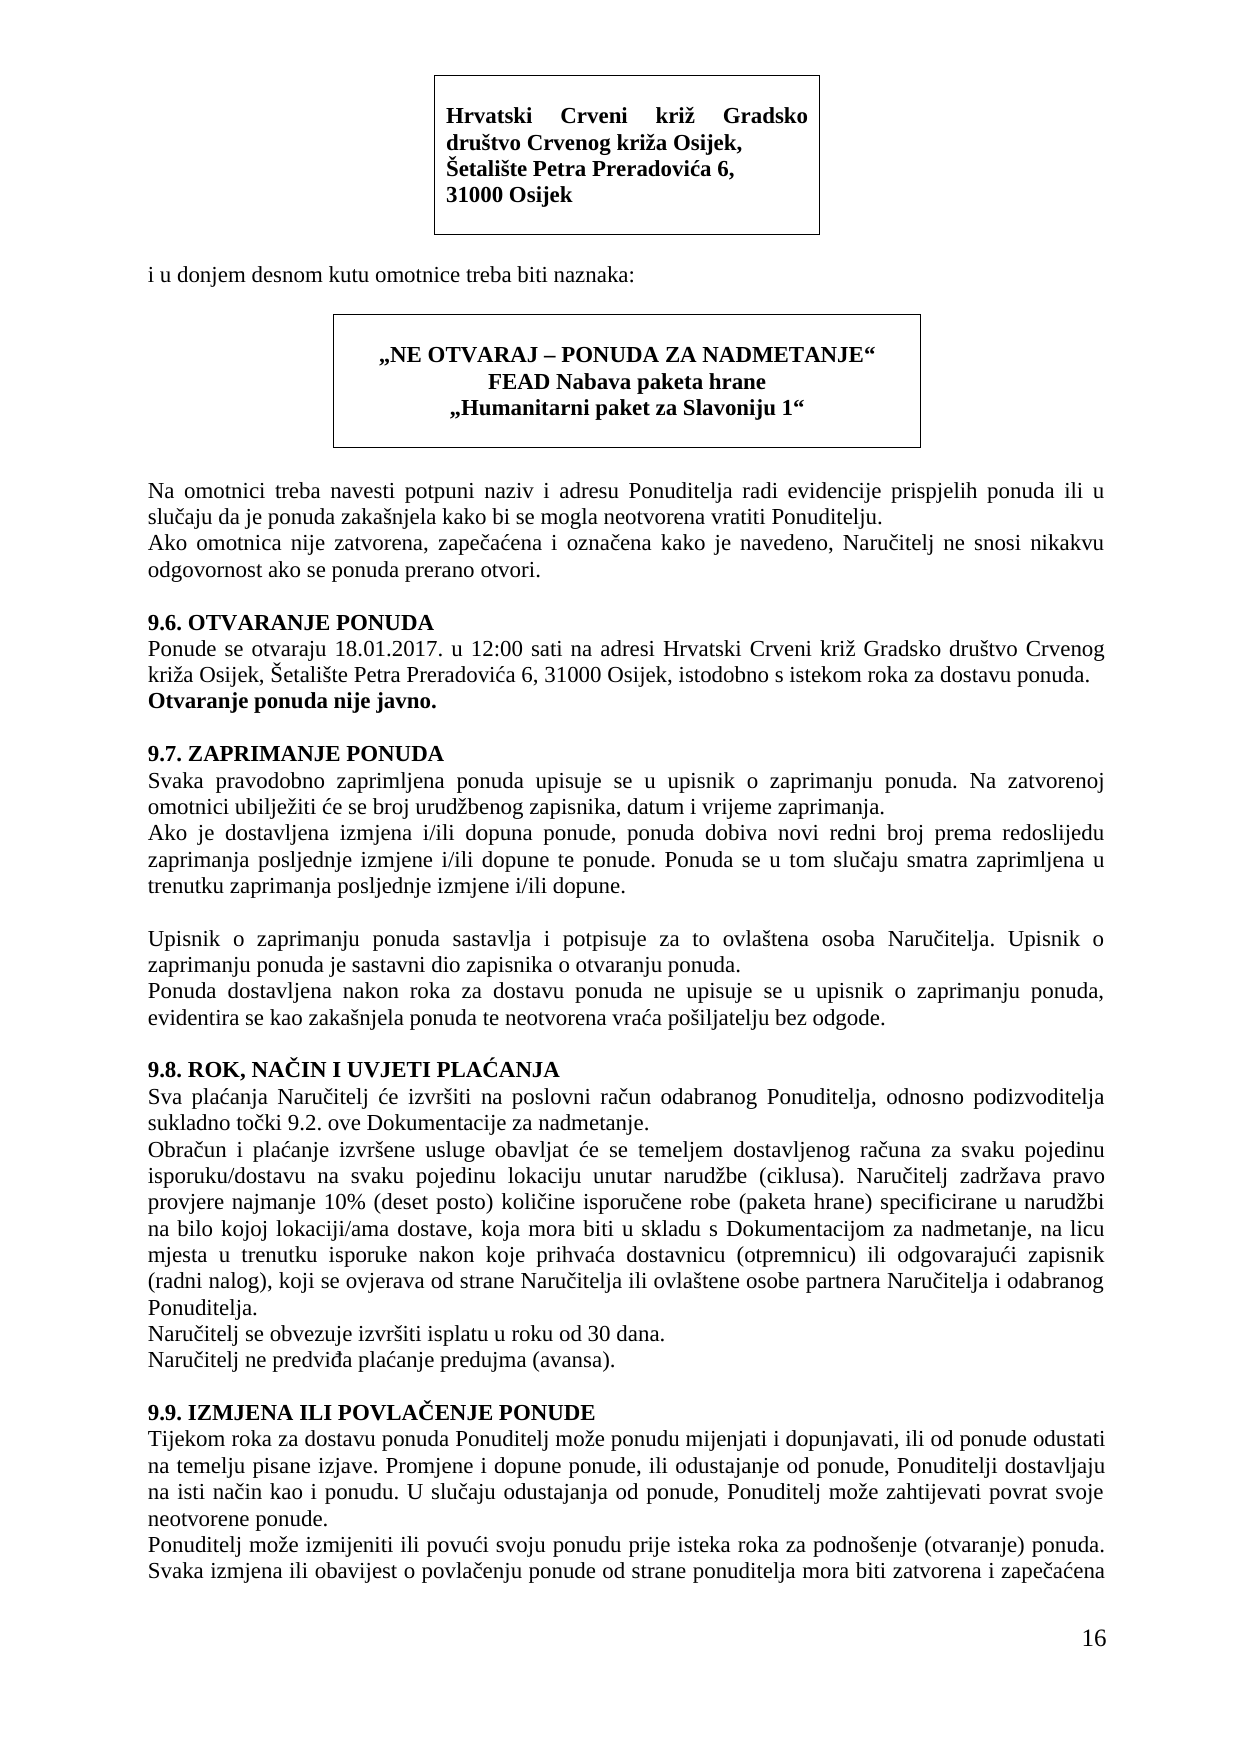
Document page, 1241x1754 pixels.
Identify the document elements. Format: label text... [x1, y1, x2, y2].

text 9.7. ZAPRIMANJE PONUDA [148, 740, 1106, 767]
text 9.8. ROK, NAČIN I UVJETI PLAĆANJA [148, 1057, 1106, 1083]
text Ponuda dostavljena nakon roka za dostavu ponuda ne upisuje se u upisnik o zaprimanju ponuda, evidentira se kao zakašnjela ponuda te neotvorena vraća pošiljatelju bez odgode. [148, 977, 1106, 1030]
text Ako je dostavljena izmjena i/ili dopuna ponude, ponuda dobiva novi redni broj prema redoslijedu zaprimanja posljednje izmjene i/ili dopune te ponude. Ponuda se u tom slučaju smatra zaprimljena u trenutku zaprimanja posljednje izmjene i/ili dopune. [148, 819, 1106, 898]
text Otvaranje ponuda nije javno. [148, 688, 1106, 714]
text 9.6. OTVARANJE PONUDA [148, 608, 1106, 635]
text Obračun i plaćanje izvršene usluge obavljat će se temeljem dostavljenog računa za svaku pojedinu isporuku/dostavu na svaku pojedinu lokaciju unutar narudžbe (ciklusa). Naručitelj zadržava pravo provjere najmanje 10% (deset posto) količine isporučene robe (paketa hrane) specificirane u narudžbi na bilo kojoj lokaciji/ama dostave, koja mora biti u skladu s Dokumentacijom za nadmetanje, na licu mjesta u trenutku isporuke nakon koje prihvaća dostavnicu (otpremnicu) ili odgovarajući zapisnik (radni nalog), koji se ovjerava od strane Naručitelja ili ovlaštene osobe partnera Naručitelja i odabranog Ponuditelja. [148, 1136, 1106, 1320]
text Tijekom roka za dostavu ponuda Ponuditelj može ponudu mijenjati i dopunjavati, ili od ponude odustati na temelju pisane izjave. Promjene i dopune ponude, ili odustajanje od ponude, Ponuditelji dostavljaju na isti način kao i ponudu. U slučaju odustajanja od ponude, Ponuditelj može zahtijevati povrat svoje neotvorene ponude. [148, 1426, 1106, 1531]
text Svaka pravodobno zaprimljena ponuda upisuje se u upisnik o zaprimanju ponuda. Na zatvorenoj omotnici ubilježiti će se broj urudžbenog zapisnika, datum i vrijeme zaprimanja. [148, 767, 1106, 819]
text Ponude se otvaraju 18.01.2017. u 12:00 sati na adresi Hrvatski Crveni križ Gradsko društvo Crvenog križa Osijek, Šetalište Petra Preradovića 6, 31000 Osijek, istodobno s istekom roka za dostavu ponuda. [148, 635, 1106, 688]
text i u donjem desnom kutu omotnice treba biti naznaka: [148, 261, 1106, 288]
text 9.9. IZMJENA ILI POVLAČENJE PONUDE [148, 1399, 1106, 1426]
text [148, 1531, 1106, 1584]
text Naručitelj ne predviđa plaćanje predujma (avansa). [148, 1346, 1106, 1373]
text Upisnik o zaprimanju ponuda sastavlja i potpisuje za to ovlaštena osoba Naručitelja. Upisnik o zaprimanju ponuda je sastavni dio zapisnika o otvaranju ponuda. [148, 925, 1106, 977]
table_header Hrvatski Crveni križ Gradsko društvo Crvenog križa Osijek, Šetalište Petra Preradovića 6, 31000 Osijek [435, 76, 819, 234]
table_header „NE OTVARAJ – PONUDA ZA NADMETANJE“ FEAD Nabava paketa hrane „Humanitarni paket za Slavoniju 1“ [334, 315, 920, 447]
text Na omotnici treba navesti potpuni naziv i adresu Ponuditelja radi evidencije prispjelih ponuda ili u slučaju da je ponuda zakašnjela kako bi se mogla neotvorena vratiti Ponuditelju. [148, 477, 1106, 529]
text Naručitelj se obvezuje izvršiti isplatu u roku od 30 dana. [148, 1320, 1106, 1346]
text Ako omotnica nije zatvorena, zapečaćena i označena kako je navedeno, Naručitelj ne snosi nikakvu odgovornost ako se ponuda prerano otvori. [148, 529, 1106, 582]
text Sva plaćanja Naručitelj će izvršiti na poslovni račun odabranog Ponuditelja, odnosno podizvoditelja sukladno točki 9.2. ove Dokumentacije za nadmetanje. [148, 1083, 1106, 1136]
